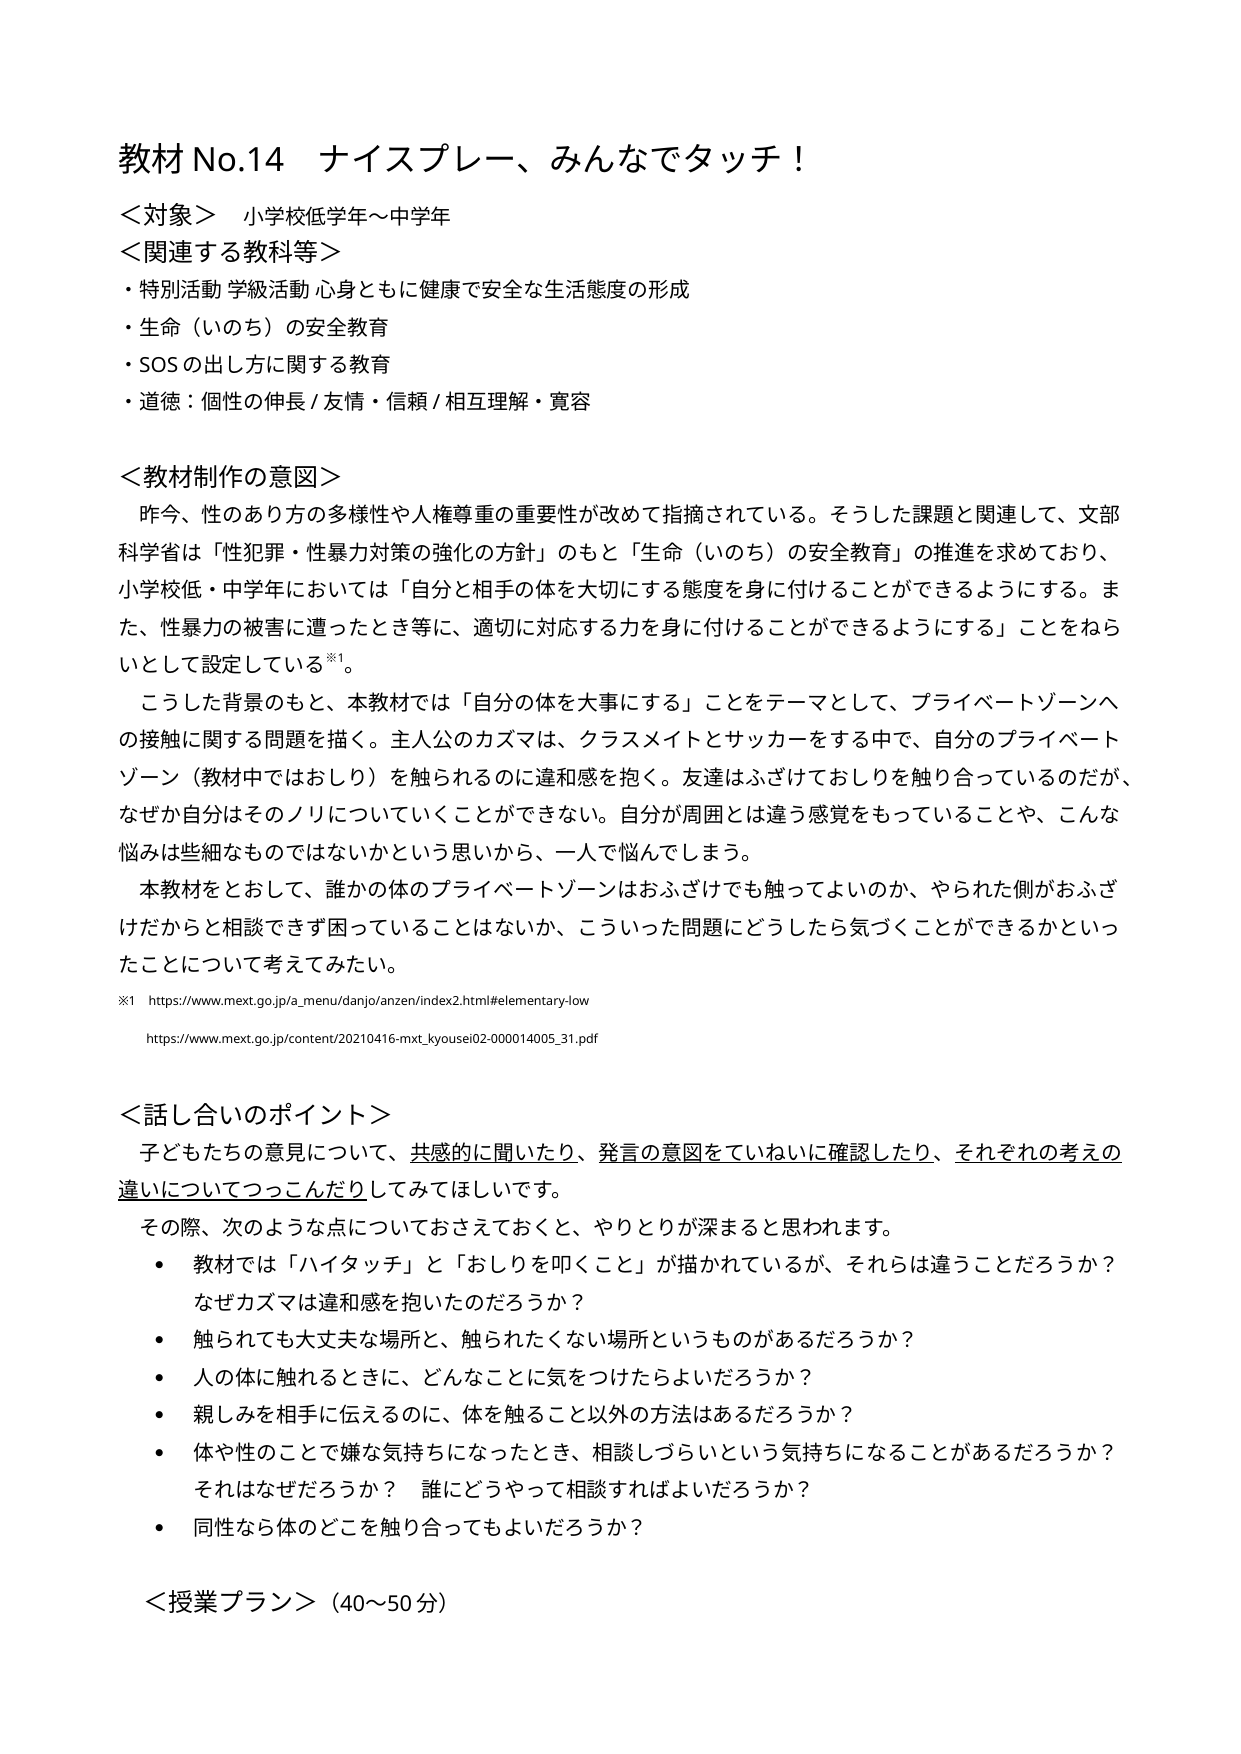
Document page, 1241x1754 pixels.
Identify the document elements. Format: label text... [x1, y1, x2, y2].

text 本教材をとおして、誰かの体のプライベートゾーンはおふざけでも触ってよいのか、やられた側がおふざけだからと相談できず困っていることはないか、こういった問題にどうしたら気づくことができるかといったことについて考えてみたい。 [118, 869, 1122, 982]
list 同性なら体のどこを触り合ってもよいだろうか？ [156, 1507, 1122, 1544]
text ・特別活動 学級活動 心身ともに健康で安全な生活態度の形成 [118, 269, 1122, 307]
text ＜対象＞ 小学校低学年〜中学年 [118, 194, 1122, 232]
text ・SOSの出し方に関する教育 [118, 344, 1122, 382]
text ＜授業プラン＞（40〜50分） [118, 1582, 1122, 1619]
text 子どもたちの意見について、共感的に聞いたり、発言の意図をていねいに確認したり、それぞれの考えの違いについてつっこんだりしてみてほしいです。 [118, 1132, 1122, 1207]
text こうした背景のもと、本教材では「自分の体を大事にする」ことをテーマとして、プライベートゾーンへの接触に関する問題を描く。主人公のカズマは、クラスメイトとサッカーをする中で、自分のプライベートゾーン（教材中ではおしり）を触られるのに違和感を抱く。友達はふざけておしりを触り合っているのだが、なぜか自分はそのノリについていくことができない。自分が周囲とは違う感覚をもっていることや、こんな悩みは些細なものではないかという思いから、一人で悩んでしまう。 [118, 682, 1122, 869]
text ＜関連する教科等＞ [118, 232, 1122, 269]
list 体や性のことで嫌な気持ちになったとき、相談しづらいという気持ちになることがあるだろうか？ それはなぜだろうか？ 誰にどうやって相談すればよいだろうか？ [156, 1432, 1122, 1507]
text ・生命（いのち）の安全教育 [118, 307, 1122, 344]
text ※1 https://www.mext.go.jp/a_menu/danjo/anzen/index2.html#elementary-low [118, 982, 1122, 1019]
list 人の体に触れるときに、どんなことに気をつけたらよいだろうか？ [156, 1357, 1122, 1394]
text 昨今、性のあり方の多様性や人権尊重の重要性が改めて指摘されている。そうした課題と関連して、文部科学省は「性犯罪・性暴力対策の強化の方針」のもと「生命（いのち）の安全教育」の推進を求めており、小学校低・中学年においては「自分と相手の体を大切にする態度を身に付けることができるようにする。また、性暴力の被害に遭ったとき等に、適切に対応する力を身に付けることができるようにする」ことをねらいとして設定している※1。 [118, 494, 1122, 682]
text https://www.mext.go.jp/content/20210416-mxt_kyousei02-000014005_31.pdf [118, 1019, 1122, 1057]
list 親しみを相手に伝えるのに、体を触ること以外の方法はあるだろうか？ [156, 1394, 1122, 1432]
text ・道徳：個性の伸長 / 友情・信頼 / 相互理解・寛容 [118, 382, 1122, 419]
text 教材No.14 ナイスプレー、みんなでタッチ！ [118, 119, 1122, 194]
text その際、次のような点についておさえておくと、やりとりが深まると思われます。 [118, 1207, 1122, 1244]
list 触られても大丈夫な場所と、触られたくない場所というものがあるだろうか？ [156, 1319, 1122, 1357]
text ＜話し合いのポイント＞ [118, 1094, 1122, 1132]
list 教材では「ハイタッチ」と「おしりを叩くこと」が描かれているが、それらは違うことだろうか？ なぜカズマは違和感を抱いたのだろうか？ [156, 1244, 1122, 1319]
text ＜教材制作の意図＞ [118, 457, 1122, 494]
